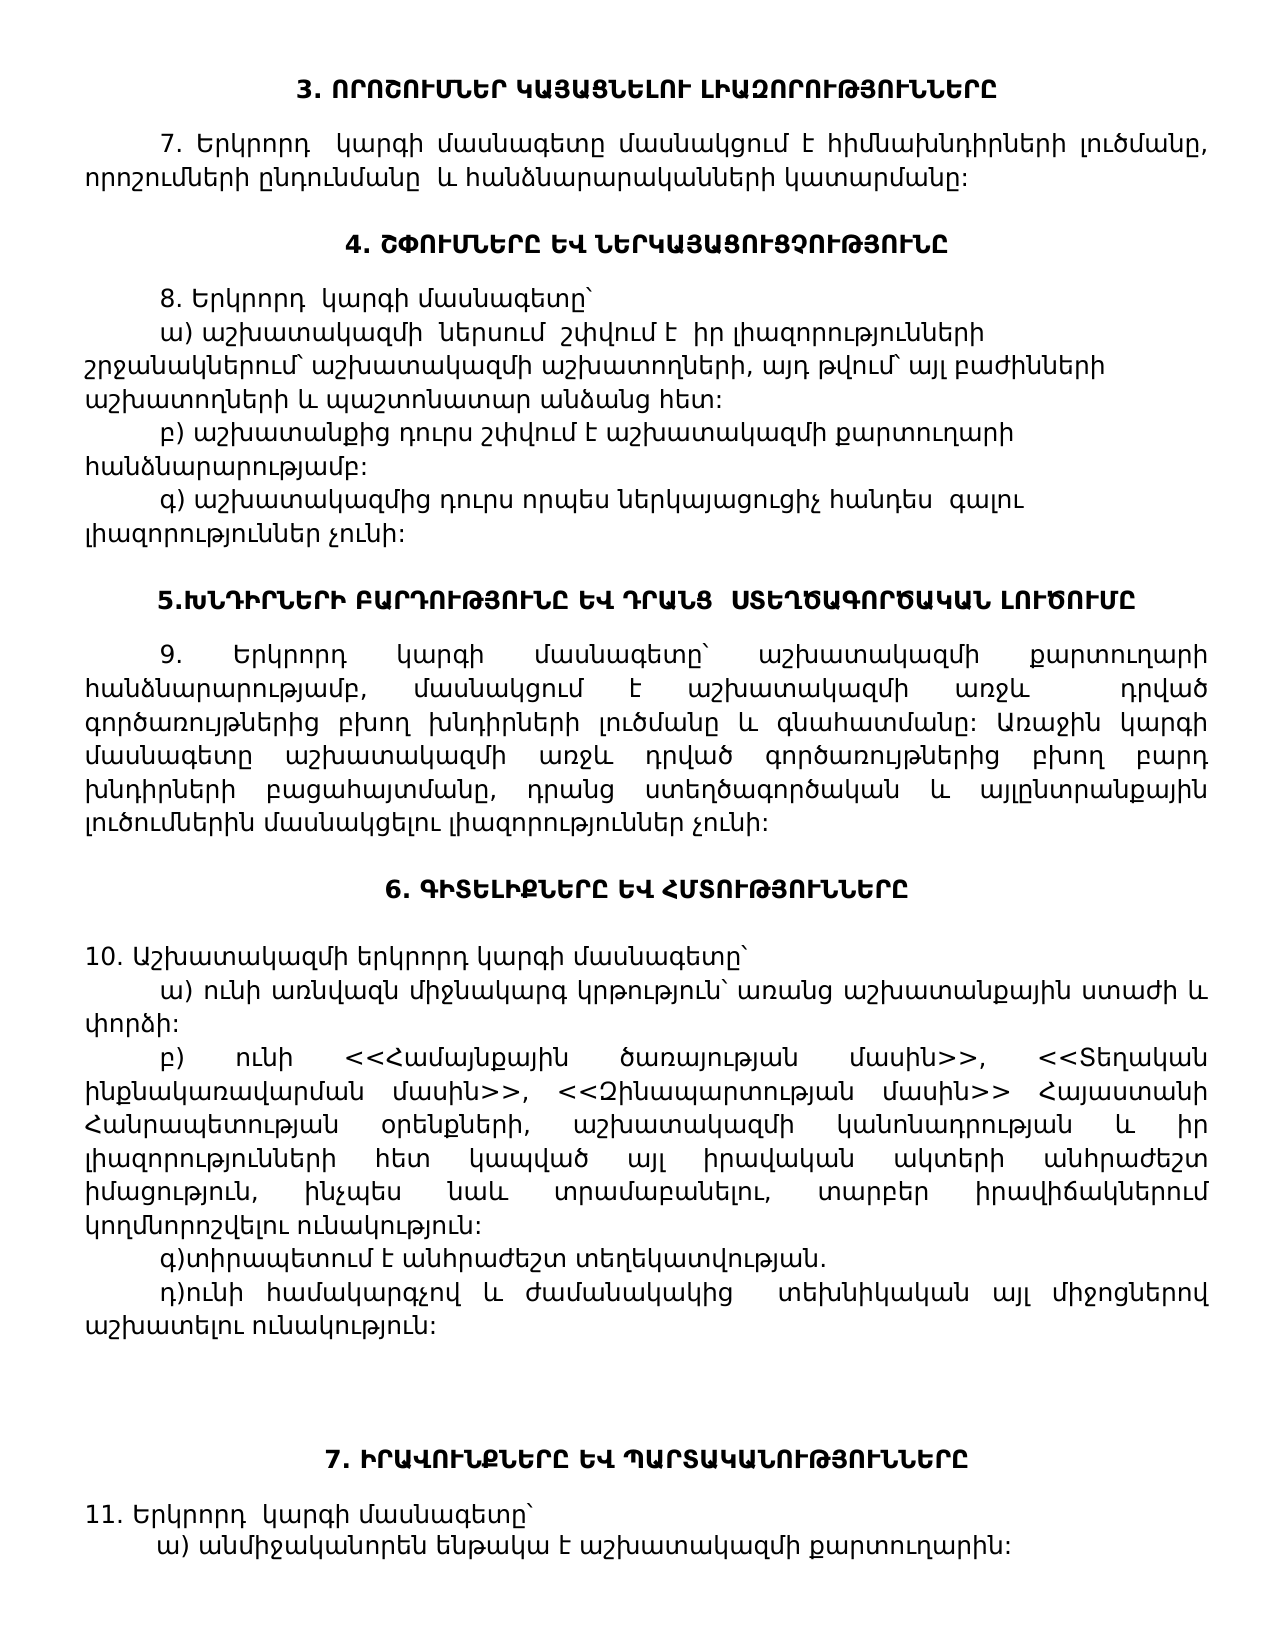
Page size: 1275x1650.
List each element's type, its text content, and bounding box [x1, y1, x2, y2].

text գ)տիրապետում է անհրաժեշտ տեղեկատվության. [84, 1244, 1209, 1273]
text 7. Երկրորդ կարգի մասնագետը մասնակցում է հիմնախնդիրների լուծմանը, որոշումների ընդունմանը և հանձնարարականների կատարմանը: [84, 129, 1209, 192]
text գ) աշխատակազմից դուրս որպես ներկայացուցիչ հանդես գալու լիազորություններ չունի: [84, 486, 1209, 548]
text ա) անմիջականորեն ենթակա է աշխատակազմի քարտուղարին: [84, 1531, 1200, 1560]
text 5.ԽՆԴԻՐՆԵՐԻ ԲԱՐԴՈՒԹՅՈՒՆԸ ԵՎ ԴՐԱՆՑ ՍՏԵՂԾԱԳՈՐԾԱԿԱՆ ԼՈՒԾՈՒՄԸ [84, 586, 1209, 615]
text 8. Երկրորդ կարգի մասնագետը՝ [84, 284, 1209, 313]
text բ) աշխատանքից դուրս շփվում է աշխատակազմի քարտուղարի հանձնարարությամբ: [84, 418, 1209, 481]
text ա) աշխատակազմի ներսում շփվում է իր լիազորությունների շրջանակներում՝ աշխատակազմի աշխատողների, այդ թվում՝ այլ բաժինների աշխատողների և պաշտոնատար անձանց հետ: [84, 318, 1209, 414]
text 7. ԻՐԱՎՈՒՆՔՆԵՐԸ ԵՎ ՊԱՐՏԱԿԱՆՈՒԹՅՈՒՆՆԵՐԸ [84, 1446, 1209, 1475]
text 10. Աշխատակազմի երկրորդ կարգի մասնագետը՝ [84, 942, 1209, 972]
text 6. ԳԻՏԵԼԻՔՆԵՐԸ ԵՎ ՀՄՏՈՒԹՅՈՒՆՆԵՐԸ [84, 842, 1209, 904]
text 9. Երկրորդ կարգի մասնագետը՝ աշխատակազմի քարտուղարի հանձնարարությամբ, մասնակցում է աշխատակազմի առջև դրված գործառույթներից բխող խնդիրների լուծմանը և գնահատմանը: Առաջին կարգի մասնագետը աշխատակազմի առջև դրված գործառույթներից բխող բարդ խնդիրների բացահայտմանը, դրանց ստեղծագործական և այլընտրանքային լուծումներին մասնակցելու լիազորություններ չունի: [84, 641, 1209, 837]
text 11. Երկրորդ կարգի մասնագետը՝ [84, 1500, 1200, 1529]
text 4. ՇՓՈՒՄՆԵՐԸ ԵՎ ՆԵՐԿԱՅԱՑՈՒՑՉՈՒԹՅՈՒՆԸ [84, 230, 1209, 259]
text դ)ունի համակարգչով և ժամանակակից տեխնիկական այլ միջոցներով աշխատելու ունակություն: [84, 1278, 1209, 1341]
text ա) ունի առնվազն միջնակարգ կրթություն՝ առանց աշխատանքային ստաժի և փորձի: [84, 976, 1209, 1039]
text բ) ունի <<Համայնքային ծառայության մասին>>, <<Տեղական ինքնակառավարման մասին>>, <<Զինապարտության մասին>> Հայաստանի Հանրապետության օրենքների, աշխատակազմի կանոնադրության և իր լիազորությունների հետ կապված այլ իրավական ակտերի անհրաժեշտ իմացություն, ինչպես նաև տրամաբանելու, տարբեր իրավիճակներում կողմնորոշվելու ունակություն: [84, 1043, 1209, 1240]
text 3. ՈՐՈՇՈՒՄՆԵՐ ԿԱՅԱՑՆԵԼՈՒ ԼԻԱԶՈՐՈՒԹՅՈՒՆՆԵՐԸ [84, 75, 1209, 104]
